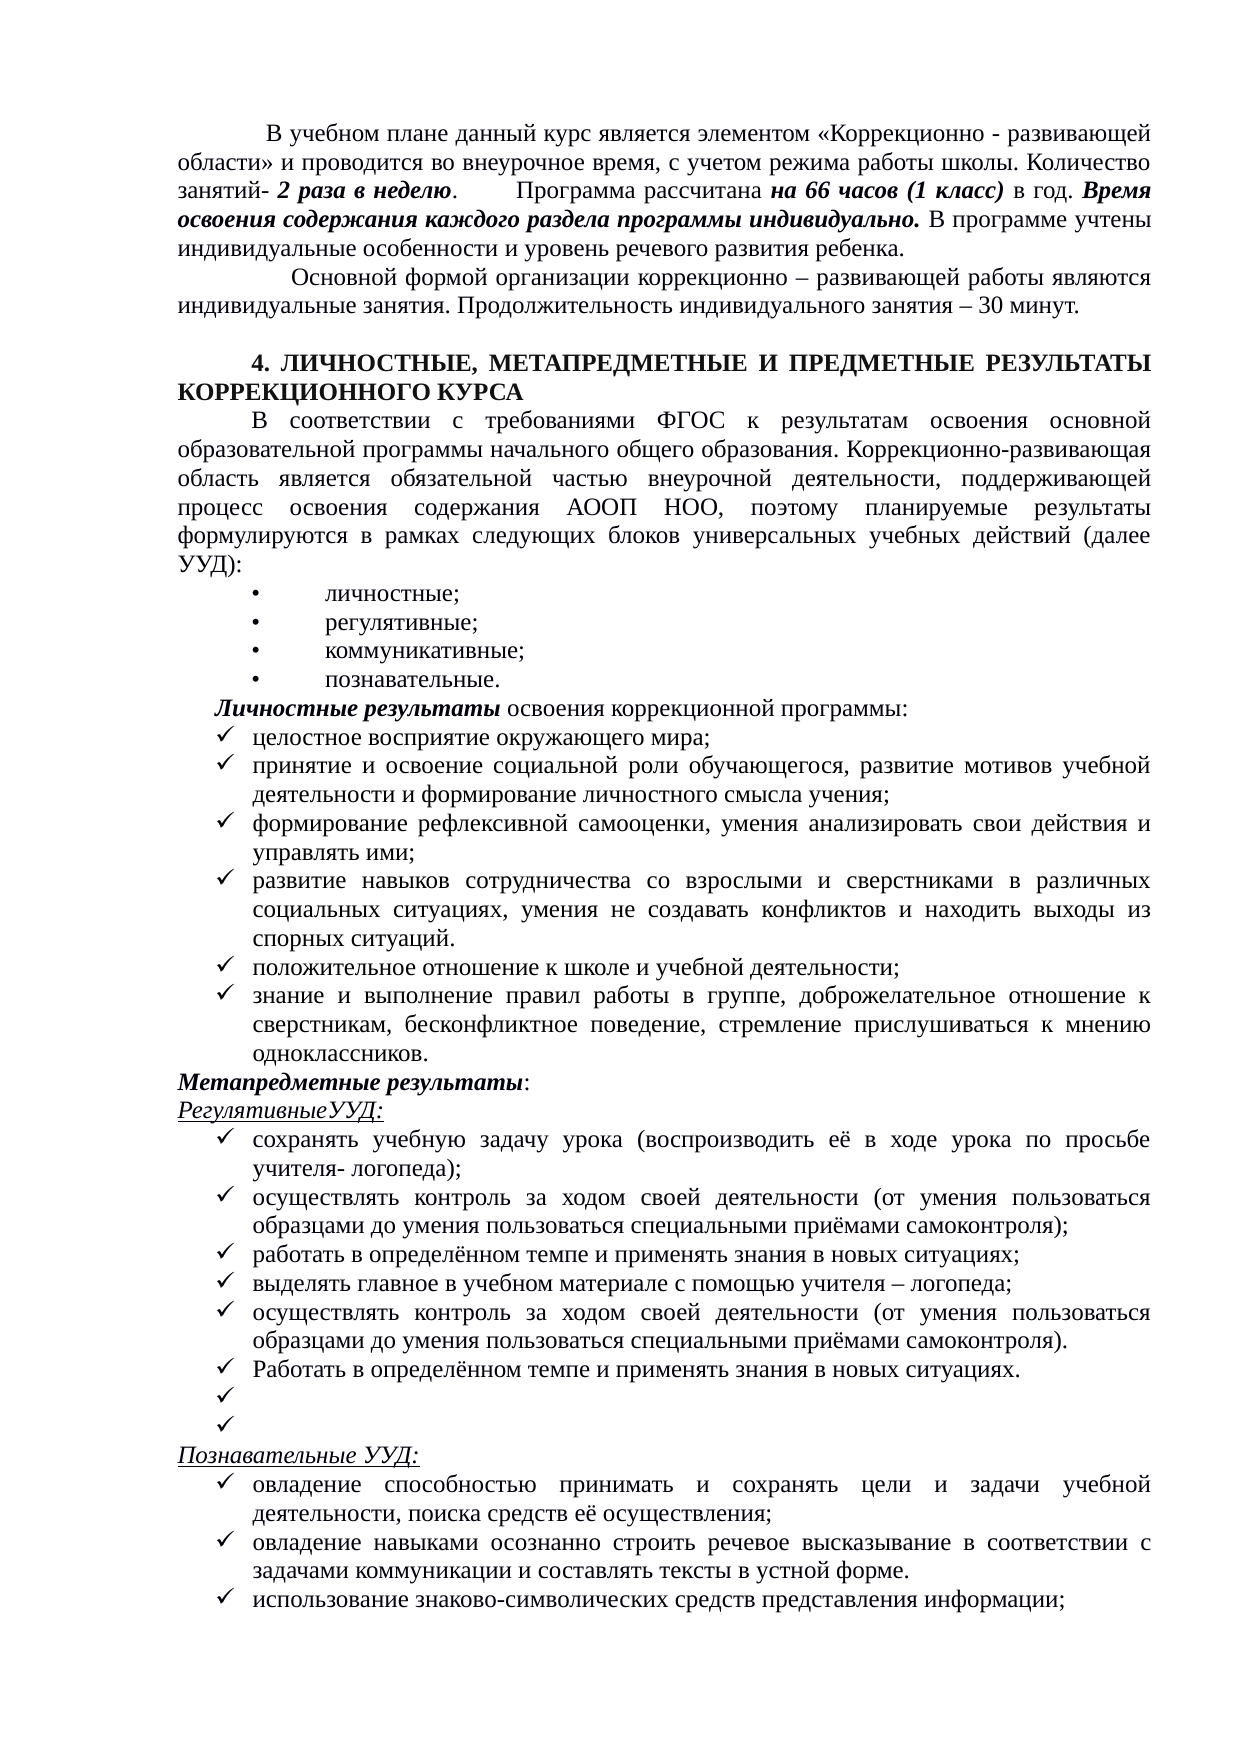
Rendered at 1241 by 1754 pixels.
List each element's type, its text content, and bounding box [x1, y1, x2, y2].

text РегулятивныеУУД: [177, 1096, 1152, 1124]
text В соответствии с требованиями ФГОС к результатам освоения основной образовательной программы начального общего образования. Коррекционно-развивающая область является обязательной частью внеурочной деятельности, поддерживающей процесс освоения содержания АООП НОО, поэтому планируемые результаты формулируются в рамках следующих блоков универсальных учебных действий (далее УУД): [177, 406, 1152, 578]
text В учебном плане данный курс является элементом «Коррекционно - развивающей области» и проводится во внеурочное время, с учетом режима работы школы. Количество занятий- 2 раза в неделю. Программа рассчитана на 66 часов (1 класс) в год. Время освоения содержания каждого раздела программы индивидуально. В программе учтены индивидуальные особенности и уровень речевого развития ребенка. [177, 118, 1152, 262]
text 4. ЛИЧНОСТНЫЕ, МЕТАПРЕДМЕТНЫЕ И ПРЕДМЕТНЫЕ РЕЗУЛЬТАТЫ КОРРЕКЦИОННОГО КУРСА [177, 348, 1152, 406]
list знание и выполнение правил работы в группе, доброжелательное отношение к сверстникам, бесконфликтное поведение, стремление прислушиваться к мнению одноклассников. [215, 981, 1152, 1067]
list положительное отношение к школе и учебной деятельности; [215, 952, 1152, 981]
text • коммуникативные; [177, 636, 1152, 664]
text Основной формой организации коррекционно – развивающей работы являются индивидуальные занятия. Продолжительность индивидуального занятия – 30 минут. [177, 262, 1152, 319]
text • личностные; [177, 578, 1152, 607]
text Личностные результаты освоения коррекционной программы: [177, 693, 1152, 722]
text • регулятивные; [177, 607, 1152, 636]
list сохранять учебную задачу урока (воспроизводить её в ходе урока по просьбе учителя- логопеда); [215, 1124, 1152, 1182]
text Метапредметные результаты: [177, 1067, 1152, 1096]
text Познавательные УУД: [177, 1441, 1152, 1469]
list выделять главное в учебном материале с помощью учителя – логопеда; [215, 1268, 1152, 1297]
list целостное восприятие окружающего мира; [215, 722, 1152, 751]
list осуществлять контроль за ходом своей деятельности (от умения пользоваться образцами до умения пользоваться специальными приёмами самоконтроля). [215, 1297, 1152, 1354]
list развитие навыков сотрудничества со взрослыми и сверстниками в различных социальных ситуациях, умения не создавать конфликтов и находить выходы из спорных ситуаций. [215, 866, 1152, 952]
list принятие и освоение социальной роли обучающегося, развитие мотивов учебной деятельности и формирование личностного смысла учения; [215, 751, 1152, 808]
list Работать в определённом темпе и применять знания в новых ситуациях. [215, 1354, 1152, 1383]
list работать в определённом темпе и применять знания в новых ситуациях; [215, 1239, 1152, 1268]
list овладение навыками осознанно строить речевое высказывание в соответствии с задачами коммуникации и составлять тексты в устной форме. [215, 1527, 1152, 1584]
list осуществлять контроль за ходом своей деятельности (от умения пользоваться образцами до умения пользоваться специальными приёмами самоконтроля); [215, 1182, 1152, 1239]
text • познавательные. [177, 664, 1152, 693]
list формирование рефлексивной самооценки, умения анализировать свои действия и управлять ими; [215, 808, 1152, 866]
list использование знаково-символических средств представления информации; [215, 1584, 1152, 1613]
list овладение способностью принимать и сохранять цели и задачи учебной деятельности, поиска средств её осуществления; [215, 1469, 1152, 1527]
